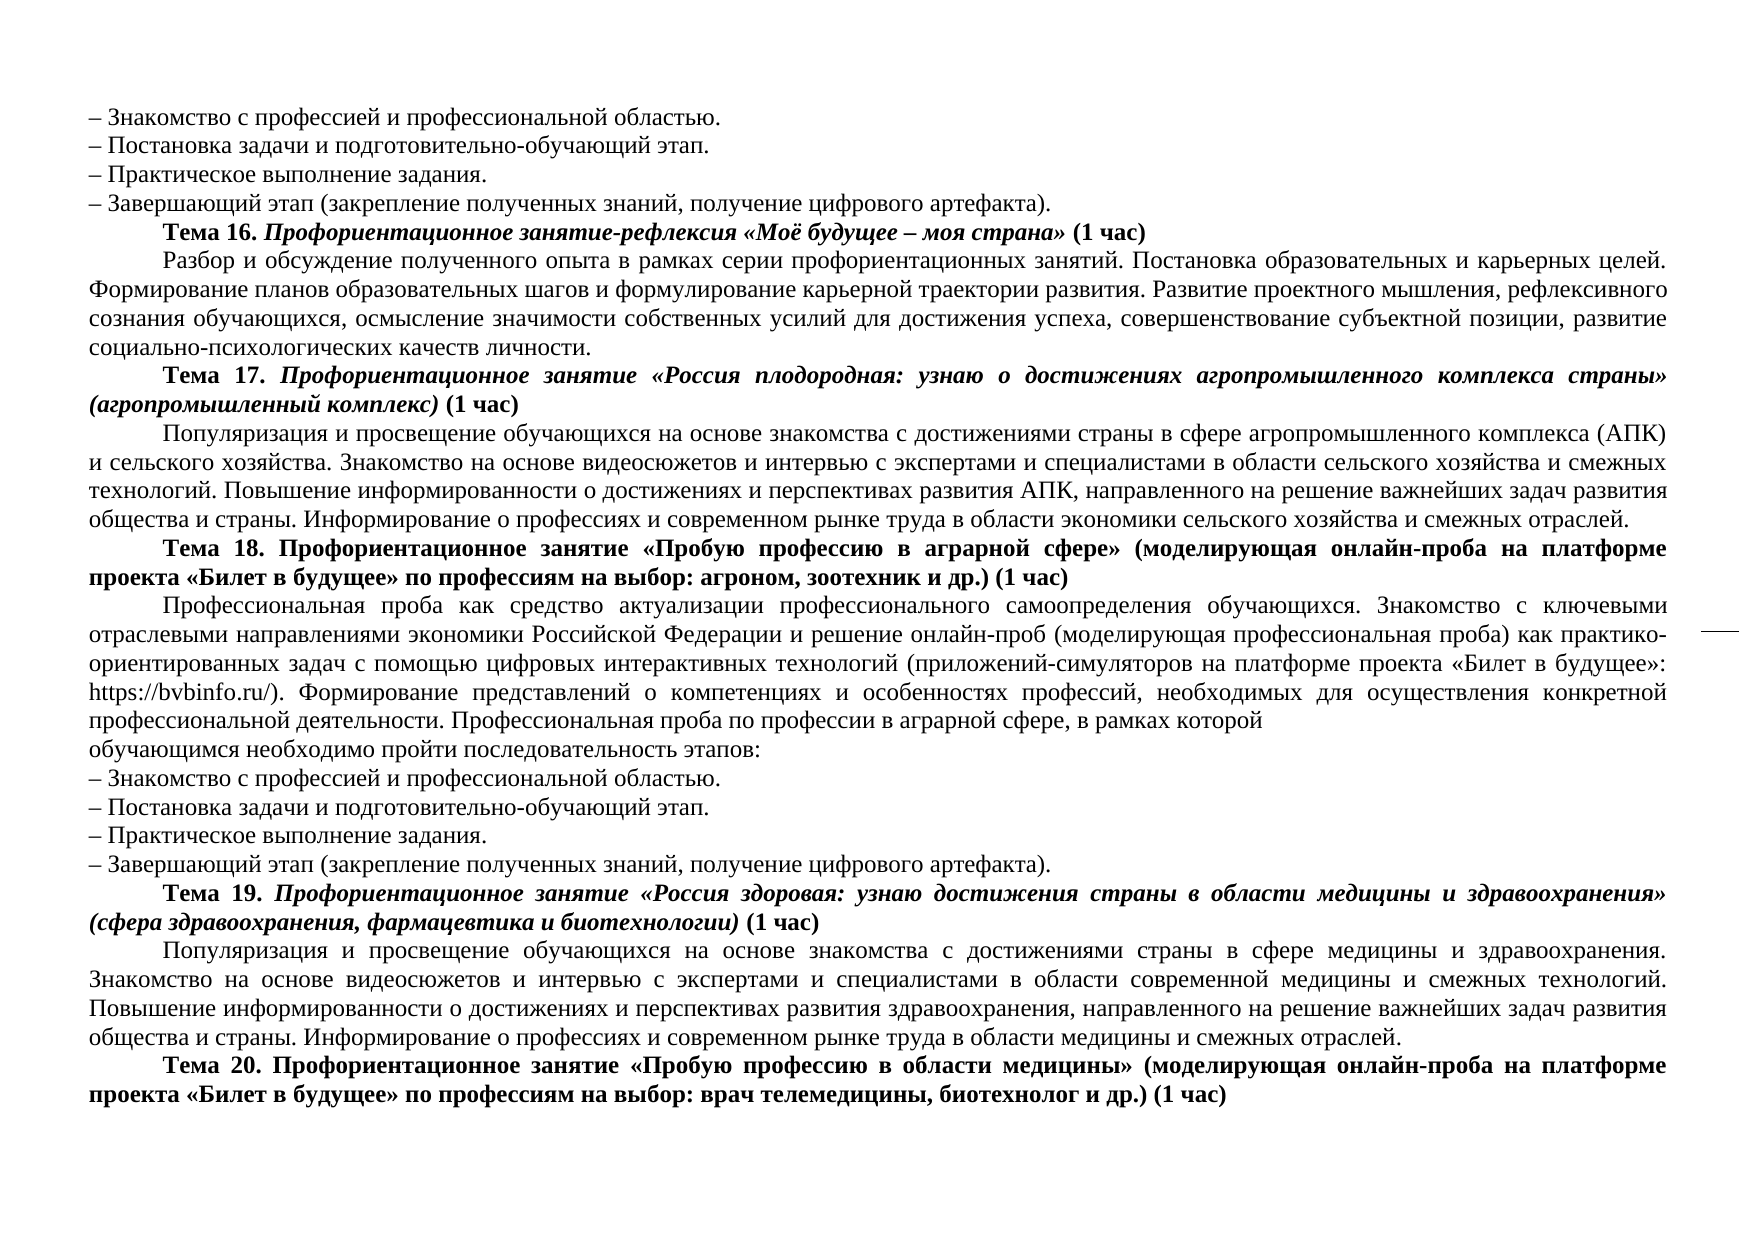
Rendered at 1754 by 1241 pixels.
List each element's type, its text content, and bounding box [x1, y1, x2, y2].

text Тема 18. Профориентационное занятие «Пробую профессию в аграрной сфере» (моделирующая онлайн-проба на платформе проекта «Билет в будущее» по профессиям на выбор: агроном, зоотехник и др.) (1 час) [89, 533, 1668, 591]
text ‒ Завершающий этап (закрепление полученных знаний, получение цифрового артефакта). [89, 188, 1668, 217]
text Разбор и обсуждение полученного опыта в рамках серии профориентационных занятий. Постановка образовательных и карьерных целей. Формирование планов образовательных шагов и формулирование карьерной траектории развития. Развитие проектного мышления, рефлексивного сознания обучающихся, осмысление значимости собственных усилий для достижения успеха, совершенствование субъектной позиции, развитие социально-психологических качеств личности. [89, 246, 1668, 361]
text Профессиональная проба как средство актуализации профессионального самоопределения обучающихся. Знакомство с ключевыми отраслевыми направлениями экономики Российской Федерации и решение онлайн-проб (моделирующая профессиональная проба) как практико-ориентированных задач с помощью цифровых интерактивных технологий (приложений-симуляторов на платформе проекта «Билет в будущее»: https://bvbinfo.ru/). Формирование представлений о компетенциях и особенностях профессий, необходимых для осуществления конкретной профессиональной деятельности. Профессиональная проба по профессии в аграрной сфере, в рамках которой [89, 591, 1668, 734]
text Популяризация и просвещение обучающихся на основе знакомства с достижениями страны в сфере агропромышленного комплекса (АПК) и сельского хозяйства. Знакомство на основе видеосюжетов и интервью с экспертами и специалистами в области сельского хозяйства и смежных технологий. Повышение информированности о достижениях и перспективах развития АПК, направленного на решение важнейших задач развития общества и страны. Информирование о профессиях и современном рынке труда в области экономики сельского хозяйства и смежных отраслей. [89, 418, 1668, 533]
text Тема 16. Профориентационное занятие-рефлексия «Моё будущее – моя страна» (1 час) [89, 217, 1668, 246]
text обучающимся необходимо пройти последовательность этапов: [89, 734, 1668, 763]
text Тема 19. Профориентационное занятие «Россия здоровая: узнаю достижения страны в области медицины и здравоохранения» (сфера здравоохранения, фармацевтика и биотехнологии) (1 час) [89, 878, 1668, 936]
text ‒ Знакомство с профессией и профессиональной областью. [89, 763, 1668, 792]
text ‒ Постановка задачи и подготовительно-обучающий этап. [89, 131, 1668, 159]
text Популяризация и просвещение обучающихся на основе знакомства с достижениями страны в сфере медицины и здравоохранения. Знакомство на основе видеосюжетов и интервью с экспертами и специалистами в области современной медицины и смежных технологий. Повышение информированности о достижениях и перспективах развития здравоохранения, направленного на решение важнейших задач развития общества и страны. Информирование о профессиях и современном рынке труда в области медицины и смежных отраслей. [89, 936, 1668, 1051]
text Тема 20. Профориентационное занятие «Пробую профессию в области медицины» (моделирующая онлайн-проба на платформе проекта «Билет в будущее» по профессиям на выбор: врач телемедицины, биотехнолог и др.) (1 час) [89, 1051, 1668, 1108]
text ‒ Практическое выполнение задания. [89, 159, 1668, 188]
text ‒ Практическое выполнение задания. [89, 821, 1668, 849]
text ‒ Завершающий этап (закрепление полученных знаний, получение цифрового артефакта). [89, 849, 1668, 878]
text Тема 17. Профориентационное занятие «Россия плодородная: узнаю о достижениях агропромышленного комплекса страны» (агропромышленный комплекс) (1 час) [89, 361, 1668, 418]
text ‒ Знакомство с профессией и профессиональной областью. [89, 102, 1668, 131]
text ‒ Постановка задачи и подготовительно-обучающий этап. [89, 792, 1668, 821]
